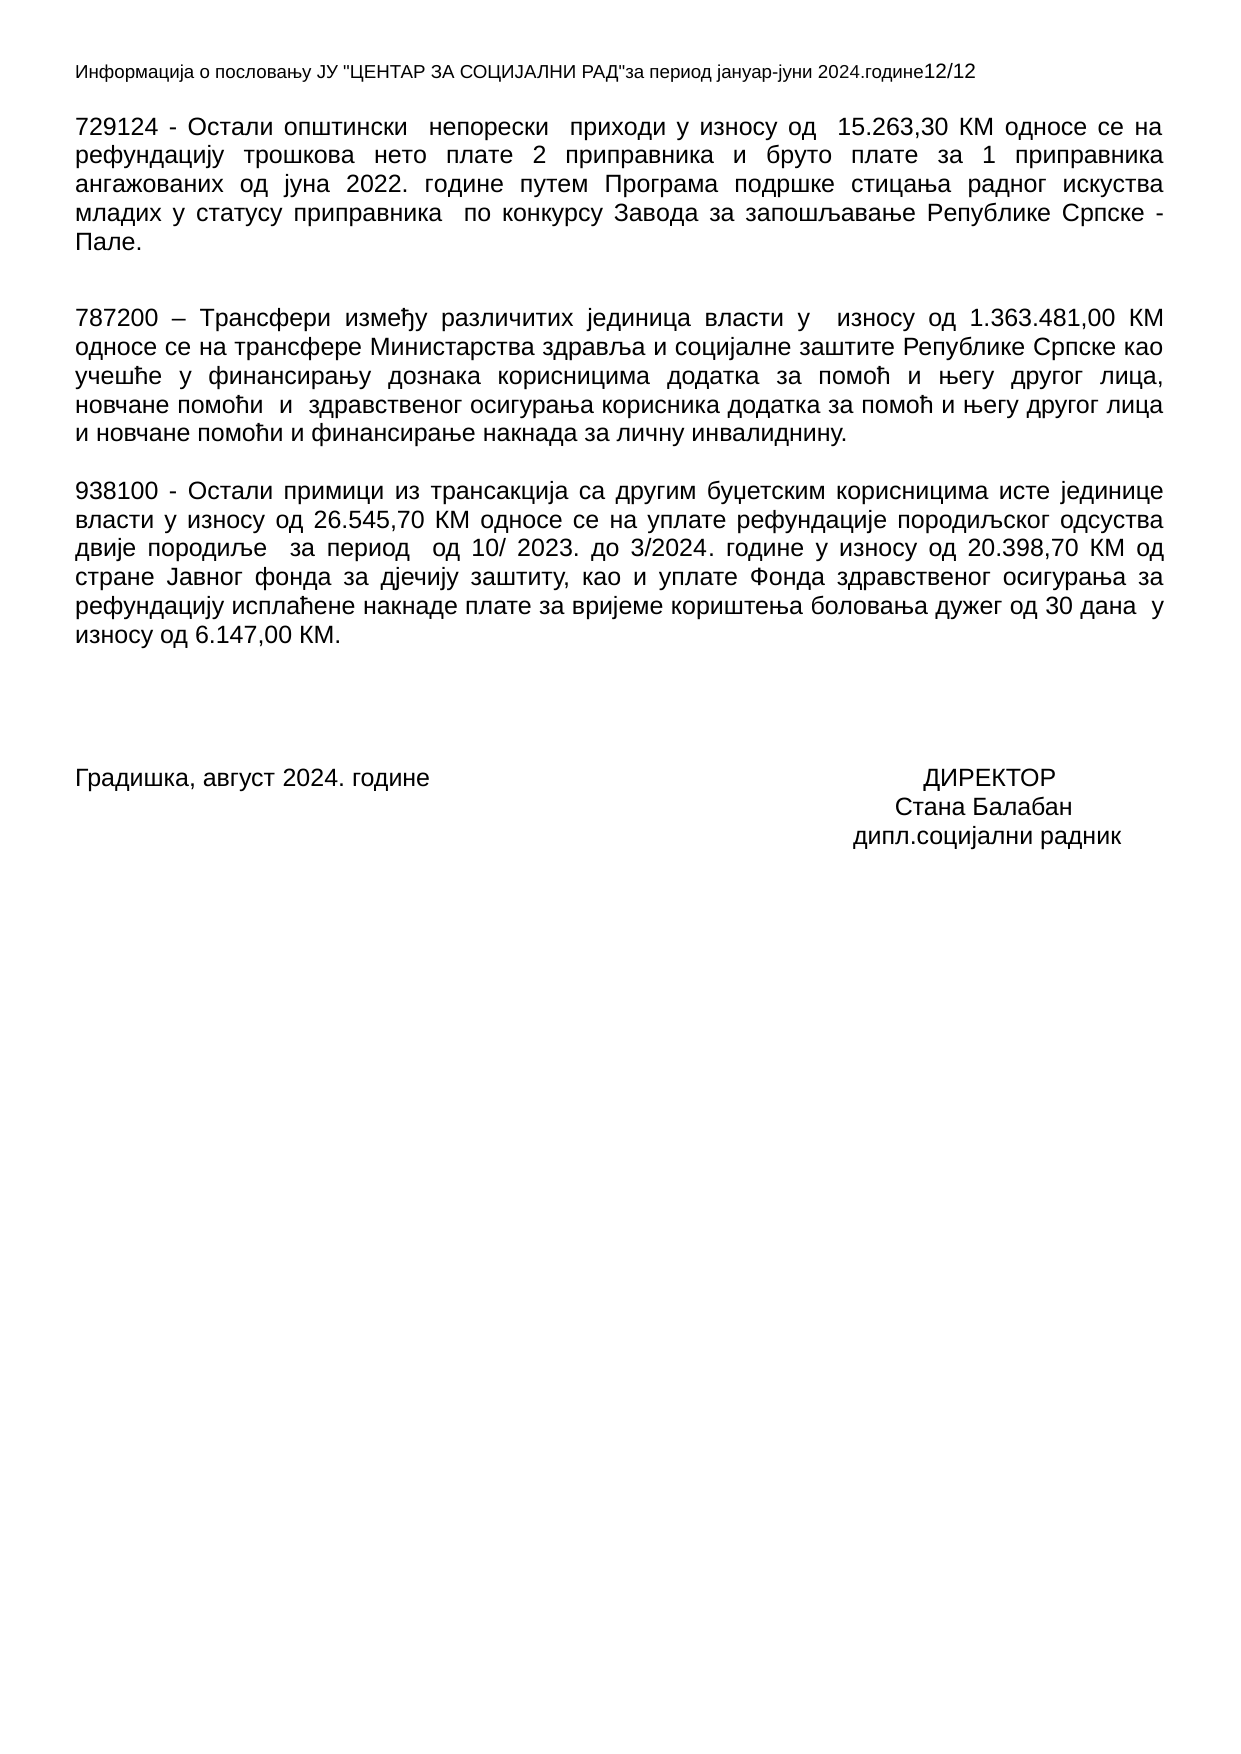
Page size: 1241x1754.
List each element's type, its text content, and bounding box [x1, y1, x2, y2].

text дипл.социјални радник [75, 821, 1165, 850]
text 729124 - Остали општински непорески приходи у износу од 15.263,30 КМ односе се на рефундацију трошкова нето плате 2 приправника и бруто плате за 1 приправника ангажованих од јуна 2022. године путем Програма подршке стицања радног искуства младих у статусу приправника по конкурсу Завода за запошљавање Републике Српске - Пале. [75, 112, 1165, 256]
text Градишка, август 2024. године ДИРЕКТОР [75, 763, 1165, 792]
text 787200 – Трансфери између различитих јединица власти у износу од 1.363.481,00 КМ односе се на трансфере Министарства здравља и социјалне заштите Републике Српске као учешће у финансирању дознака корисницима додатка за помоћ и његу другог лица, новчане помоћи и здравственог осигурања корисника додатка за помоћ и његу другог лица и новчане помоћи и финансирање накнада за личну инвалиднину. [75, 303, 1165, 447]
text 938100 - Остали примици из трансакција са другим буџетским корисницима исте јединице власти у износу од 26.545,70 КМ односе се на уплате рефундације породиљског одсуства двије породиље за период од 10/ 2023. до 3/2024. године у износу од 20.398,70 КМ од стране Јавног фонда за дјечију заштиту, као и уплате Фонда здравственог осигурања за рефундацију исплаћене накнаде плате за вријеме кориштења боловања дужег од 30 дана у износу од 6.147,00 КМ. [75, 476, 1165, 648]
text Стана Балабан [75, 792, 1165, 821]
